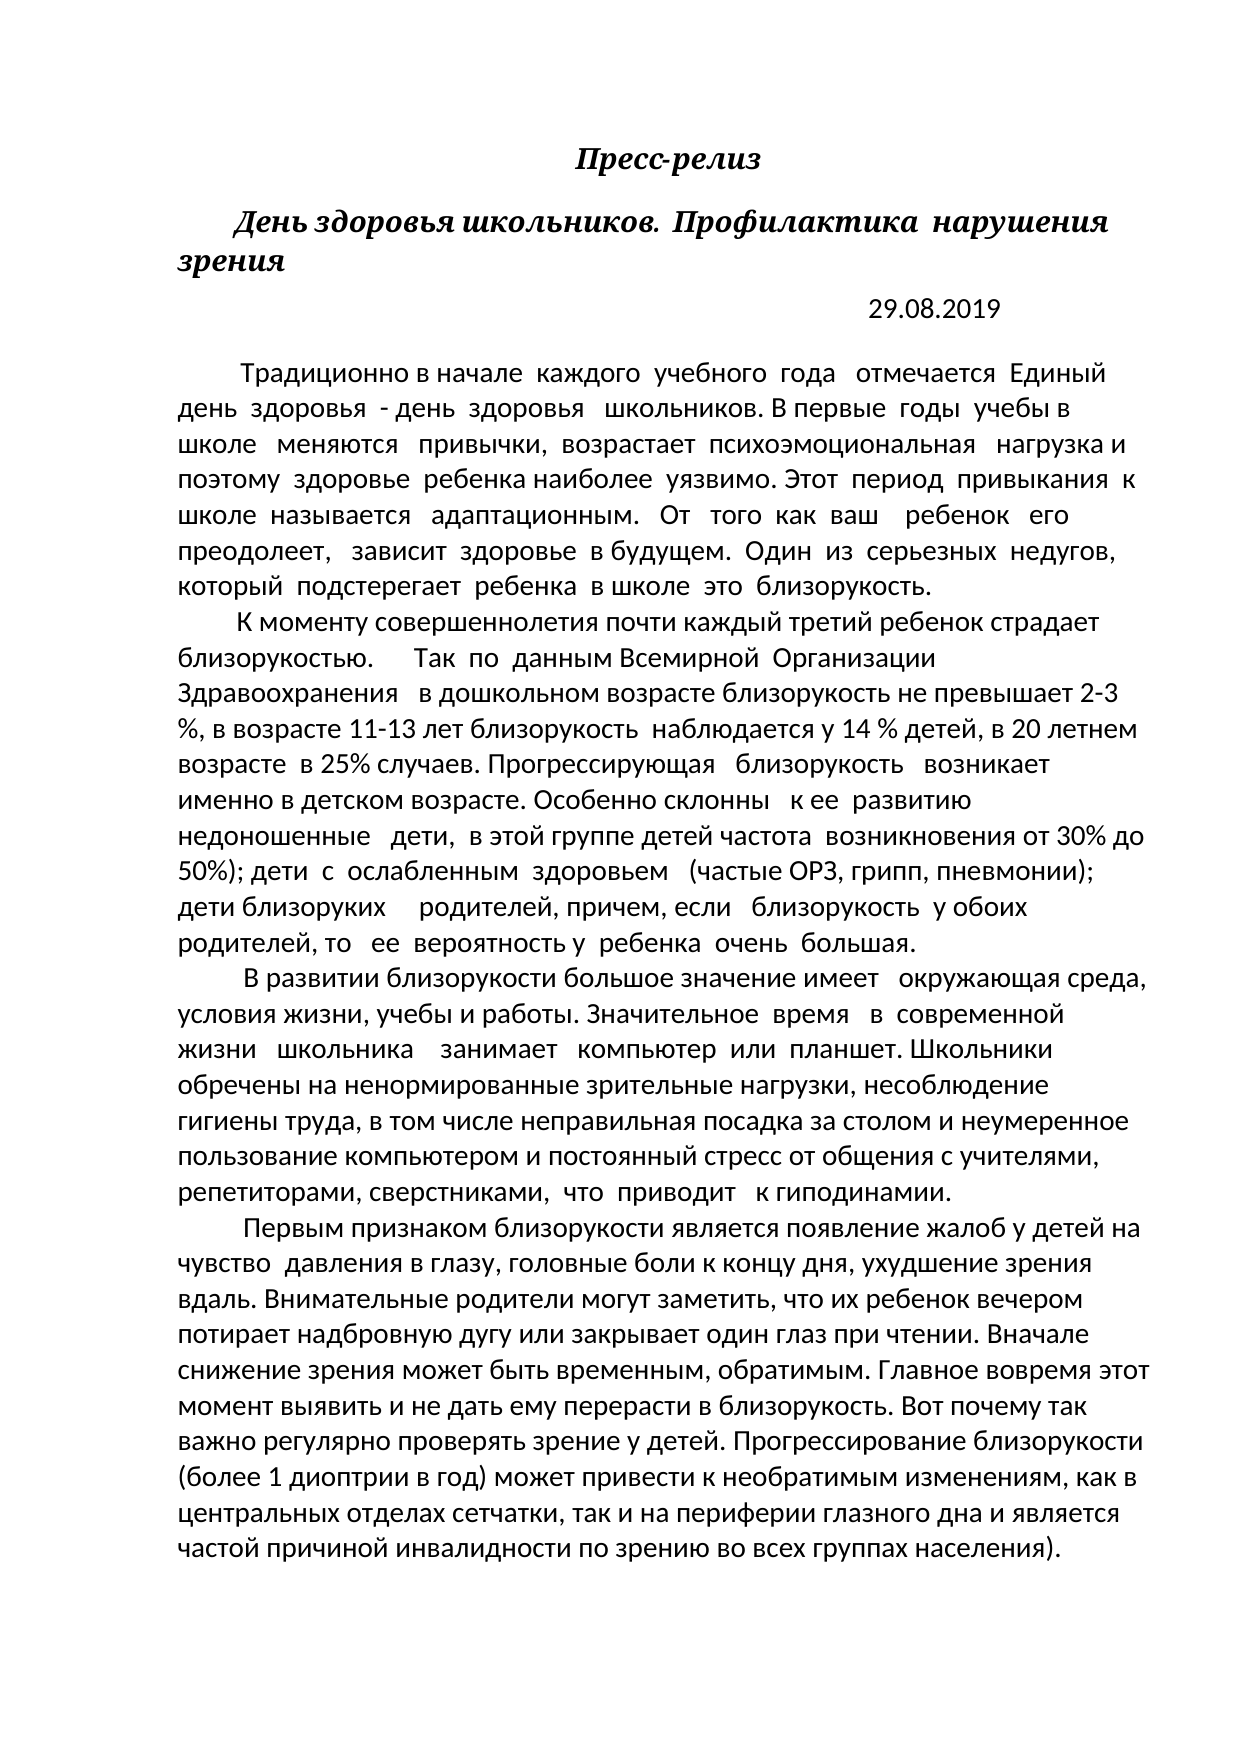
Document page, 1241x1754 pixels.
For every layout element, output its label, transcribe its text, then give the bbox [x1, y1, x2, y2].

text 29.08.2019 [177, 290, 1152, 326]
text Первым признаком близорукости является появление жалоб у детей на чувство давления в глазу, головные боли к концу дня, ухудшение зрения вдаль. Внимательные родители могут заметить, что их ребенок вечером потирает надбровную дугу или закрывает один глаз при чтении. Вначале снижение зрения может быть временным, обратимым. Главное вовремя этот момент выявить и не дать ему перерасти в близорукость. Вот почему так важно регулярно проверять зрение у детей. Прогрессирование близорукости (более 1 диоптрии в год) может привести к необратимым изменениям, как в центральных отделах сетчатки, так и на периферии глазного дна и является частой причиной инвалидности по зрению во всех группах населения). [177, 1209, 1152, 1565]
text В развитии близорукости большое значение имеет окружающая среда, условия жизни, учебы и работы. Значительное время в современной жизни школьника занимает компьютер или планшет. Школьники обречены на ненормированные зрительные нагрузки, несоблюдение гигиены труда, в том числе неправильная посадка за столом и неумеренное пользование компьютером и постоянный стресс от общения с учителями, репетиторами, сверстниками, что приводит к гиподинамии. [177, 959, 1152, 1209]
subtitle Пресс-релиз [177, 143, 1152, 177]
text Традиционно в начале каждого учебного года отмечается Единый день здоровья - день здоровья школьников. В первые годы учебы в школе меняются привычки, возрастает психоэмоциональная нагрузка и поэтому здоровье ребенка наиболее уязвимо. Этот период привыкания к школе называется адаптационным. От того как ваш ребенок его преодолеет, зависит здоровье в будущем. Один из серьезных недугов, который подстерегает ребенка в школе это близорукость. [177, 354, 1152, 603]
text К моменту совершеннолетия почти каждый третий ребенок страдает близорукостью. Так по данным Всемирной Организации Здравоохранения в дошкольном возрасте близорукость не превышает 2-3 %, в возрасте 11-13 лет близорукость наблюдается у 14 % детей, в 20 летнем возрасте в 25% случаев. Прогрессирующая близорукость возникает именно в детском возрасте. Особенно склонны к ее развитию недоношенные дети, в этой группе детей частота возникновения от 30% до 50%); дети с ослабленным здоровьем (частые ОРЗ, грипп, пневмонии); дети близоруких родителей, причем, если близорукость у обоих родителей, то ее вероятность у ребенка очень большая. [177, 603, 1152, 959]
subtitle День здоровья школьников. Профилактика нарушения зрения [177, 207, 1152, 279]
